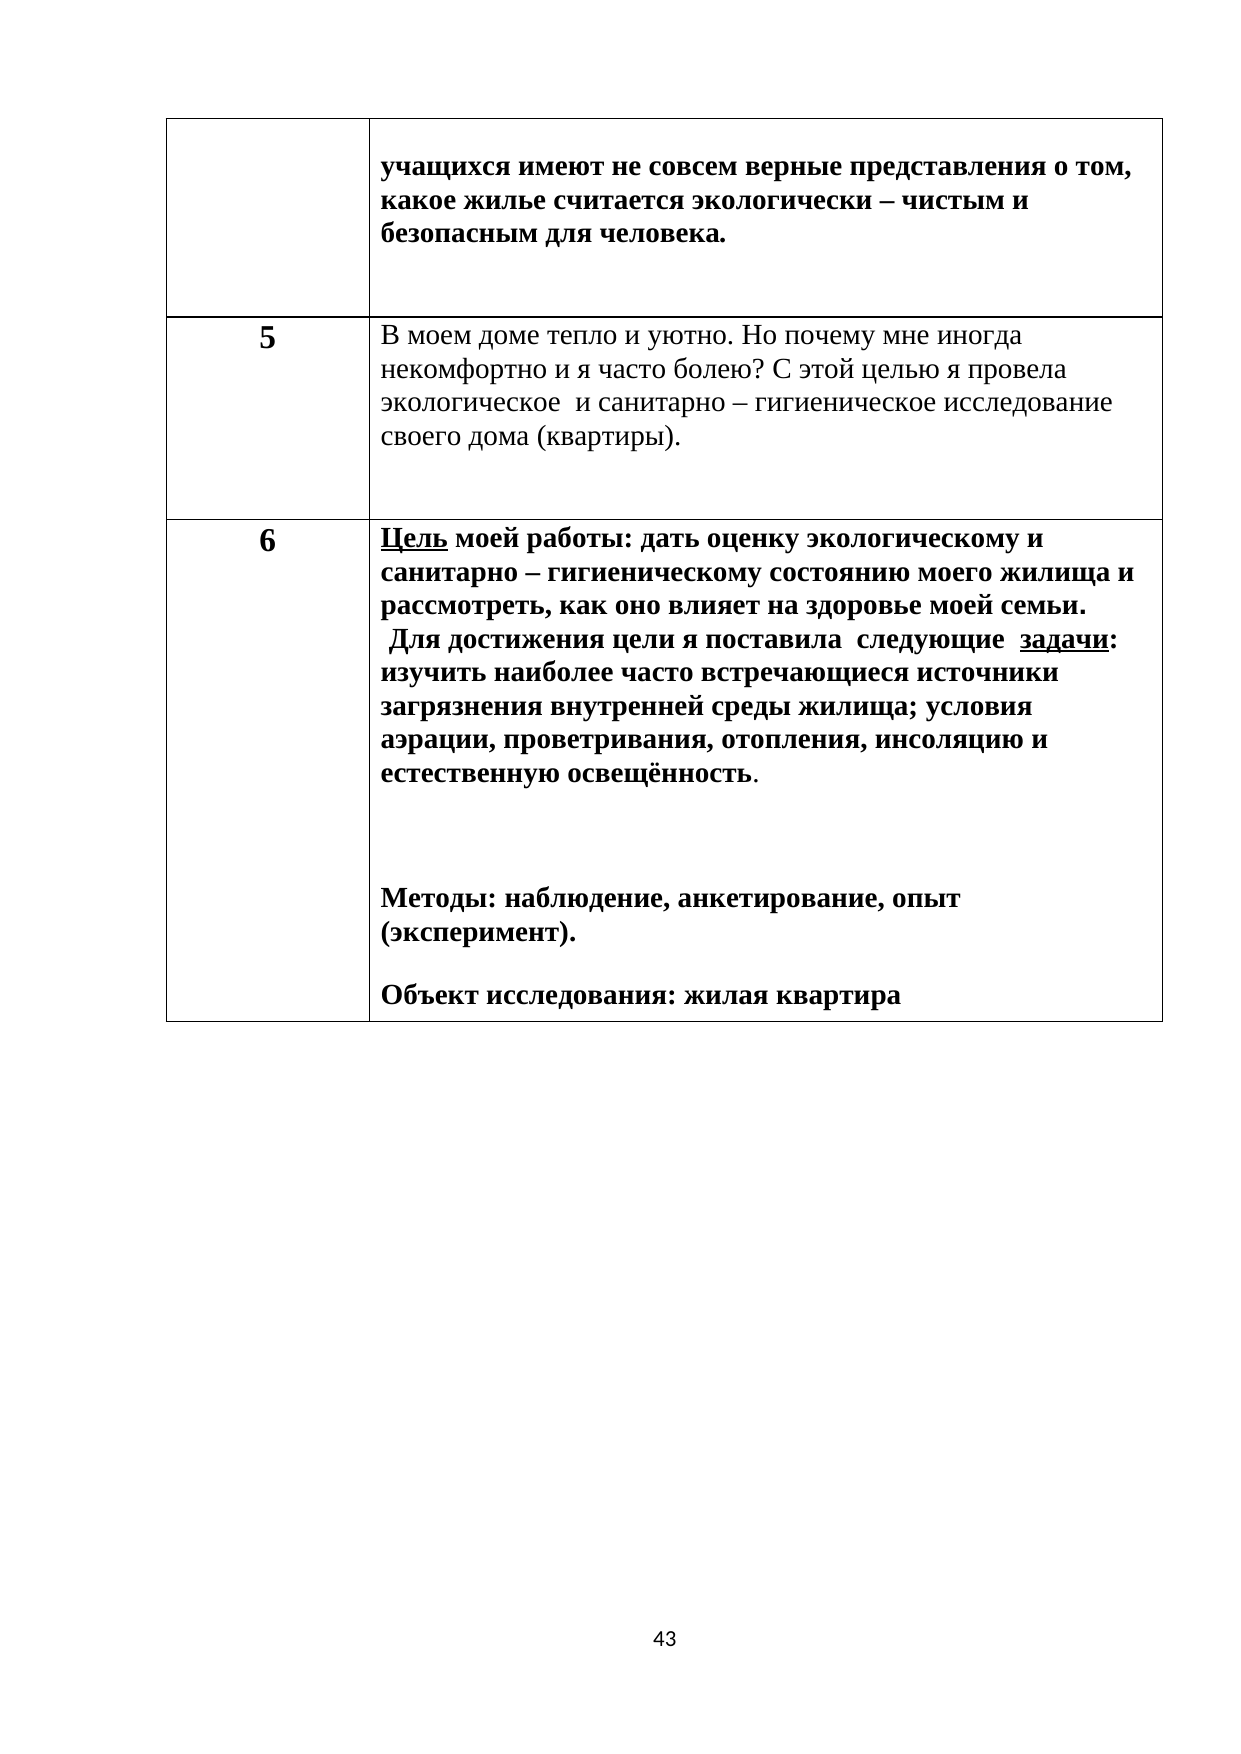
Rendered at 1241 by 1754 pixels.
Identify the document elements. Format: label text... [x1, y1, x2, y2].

table_cell В моем доме тепло и уютно. Но почему мне иногда некомфортно и я часто болею? С этой целью я провела экологическое и санитарно – гигиеническое исследование своего дома (квартиры). [370, 318, 1162, 519]
table_cell 4 [167, 119, 369, 316]
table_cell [370, 119, 1162, 316]
table_cell 6 [167, 520, 369, 1021]
table_cell 5 [167, 318, 369, 519]
table_cell Цель моей работы: дать оценку экологическому и санитарно – гигиеническому состоянию моего жилища и рассмотреть, как оно влияет на здоровье моей семьи. Для достижения цели я поставила следующие задачи: изучить наиболее часто встречающиеся источники загрязнения внутренней среды жилища; условия аэрации, проветривания, отопления, инсоляцию и естественную освещённость. Методы: наблюдение, анкетирование, опыт (эксперимент). Объект исследования: жилая квартира [370, 520, 1162, 1021]
